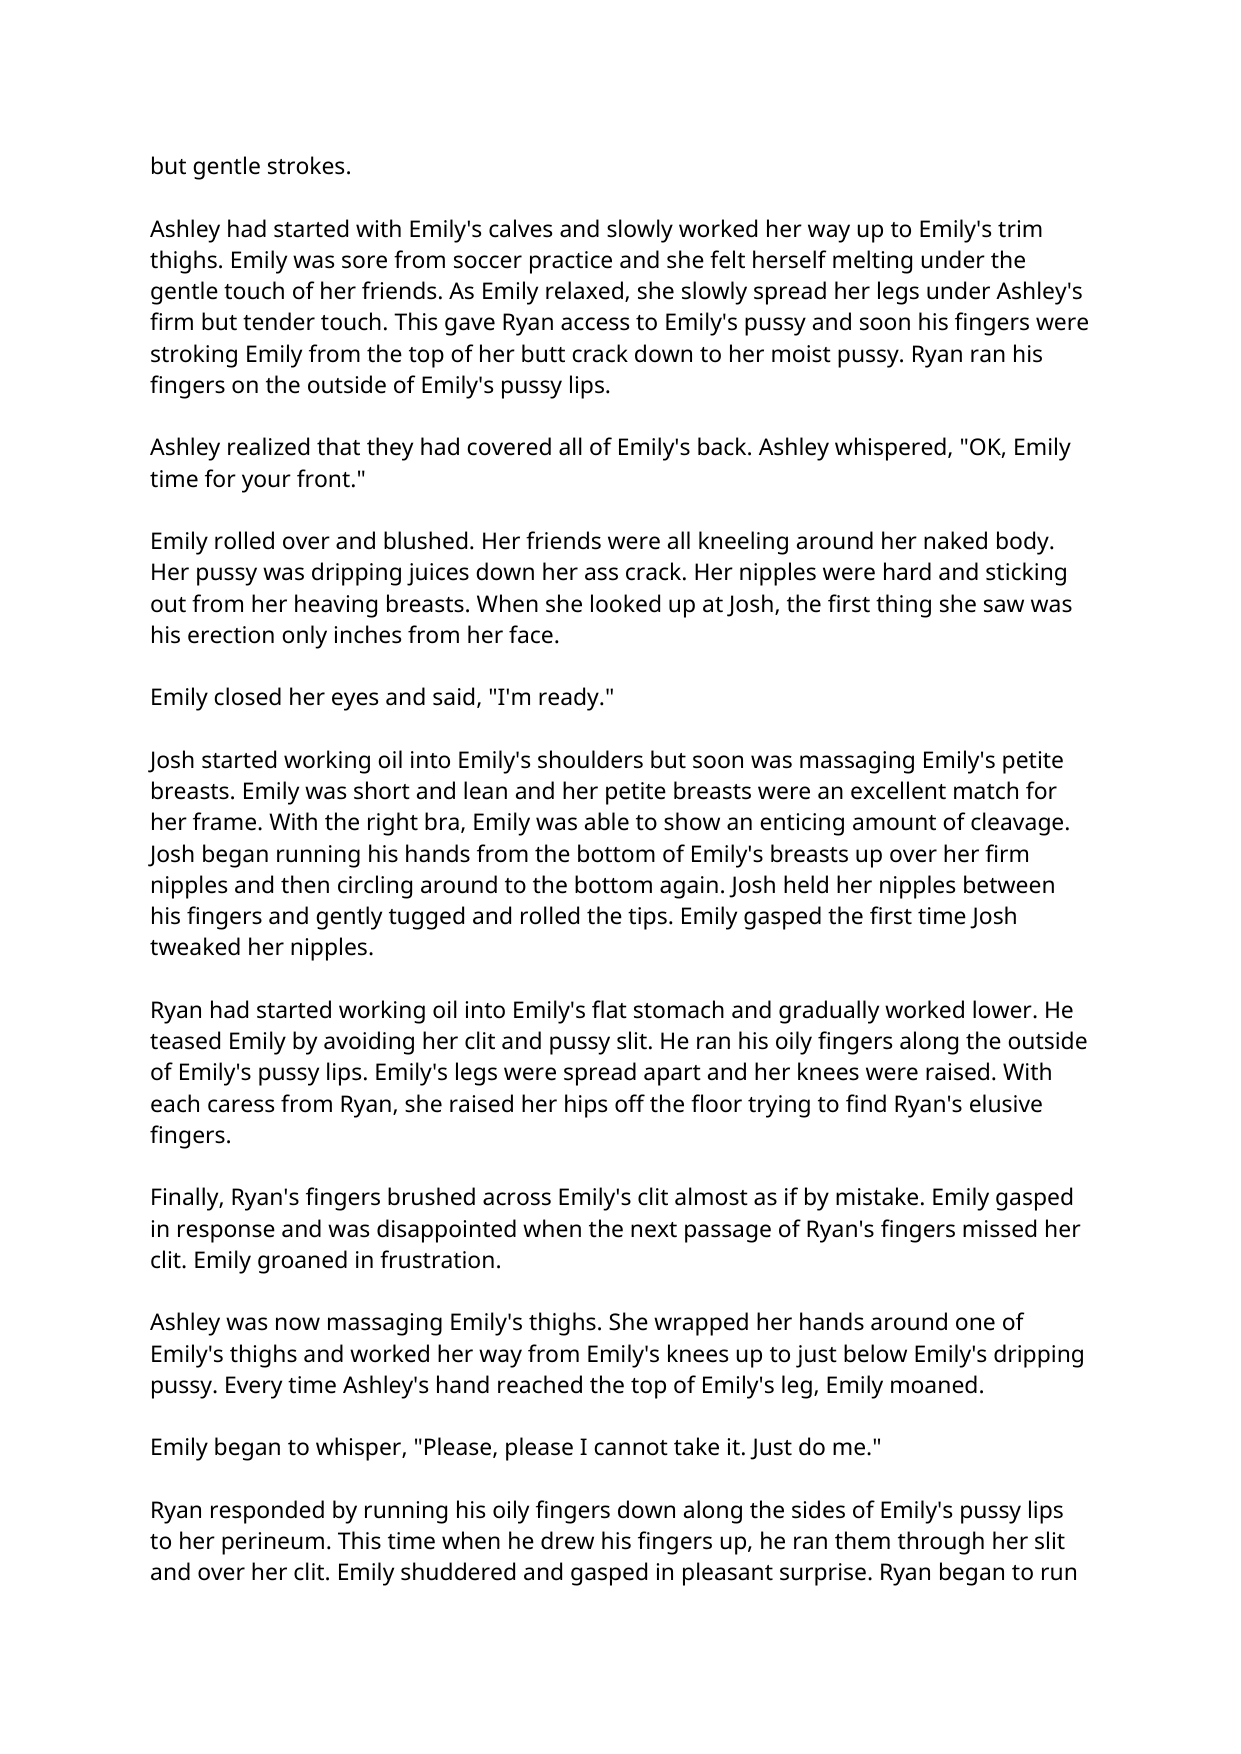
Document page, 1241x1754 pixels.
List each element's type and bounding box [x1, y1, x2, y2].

text [150, 337, 1090, 1587]
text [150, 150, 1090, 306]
